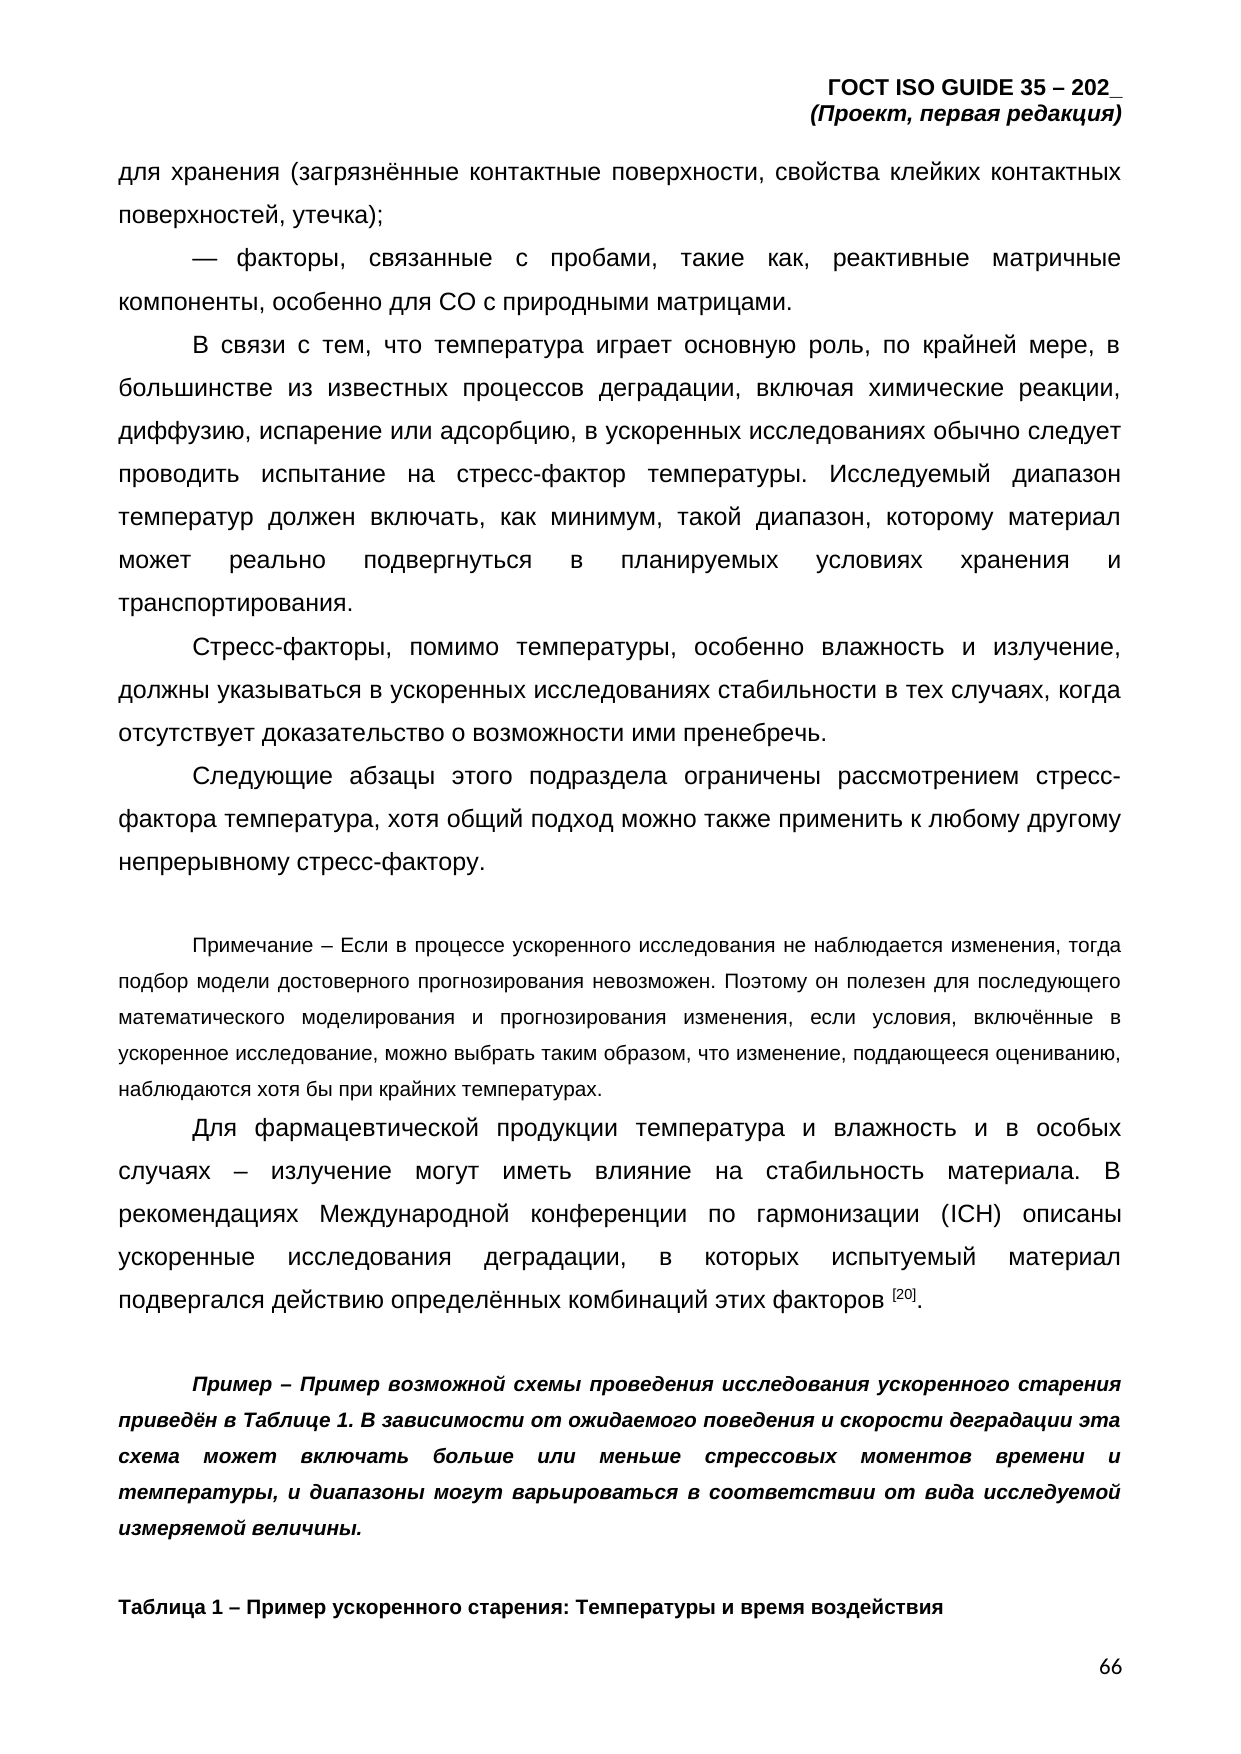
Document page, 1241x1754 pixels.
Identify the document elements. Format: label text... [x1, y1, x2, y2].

text В связи с тем, что температура играет основную роль, по крайней мере, в большинстве из известных процессов деградации, включая химические реакции, диффузию, испарение или адсорбцию, в ускоренных исследованиях обычно следует проводить испытание на стресс-фактор температуры. Исследуемый диапазон температур должен включать, как минимум, такой диапазон, которому материал может реально подвергнуться в планируемых условиях хранения и транспортирования. [118, 329, 1122, 617]
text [118, 157, 1122, 229]
text Следующие абзацы этого подраздела ограничены рассмотрением стресс-фактора температура, хотя общий подход можно также применить к любому другому непрерывному стресс-фактору. [118, 761, 1122, 876]
text — факторы, связанные с пробами, такие как, реактивные матричные компоненты, особенно для СО с природными матрицами. [118, 243, 1122, 315]
text Таблица 1 – Пример ускоренного старения: Температуры и время воздействия [118, 1594, 1122, 1618]
text Для фармацевтической продукции температура и влажность и в особых случаях – излучение могут иметь влияние на стабильность материала. В рекомендациях Международной конференции по гармонизации (ICH) описаны ускоренные исследования деградации, в которых испытуемый материал подвергался действию определённых комбинаций этих факторов [20]. [118, 1113, 1122, 1314]
text Стресс-факторы, помимо температуры, особенно влажность и излучение, должны указываться в ускоренных исследованиях стабильности в тех случаях, когда отсутствует доказательство о возможности ими пренебречь. [118, 631, 1122, 746]
text Примечание – Если в процессе ускоренного исследования не наблюдается изменения, тогда подбор модели достоверного прогнозирования невозможен. Поэтому он полезен для последующего математического моделирования и прогнозирования изменения, если условия, включённые в ускоренное исследование, можно выбрать таким образом, что изменение, поддающееся оцениванию, наблюдаются хотя бы при крайних температурах. [118, 933, 1122, 1101]
text Пример – Пример возможной схемы проведения исследования ускоренного старения приведён в Таблице 1. В зависимости от ожидаемого поведения и скорости деградации эта схема может включать больше или меньше стрессовых моментов времени и температуры, и диапазоны могут варьироваться в соответствии от вида исследуемой измеряемой величины. [118, 1372, 1122, 1539]
